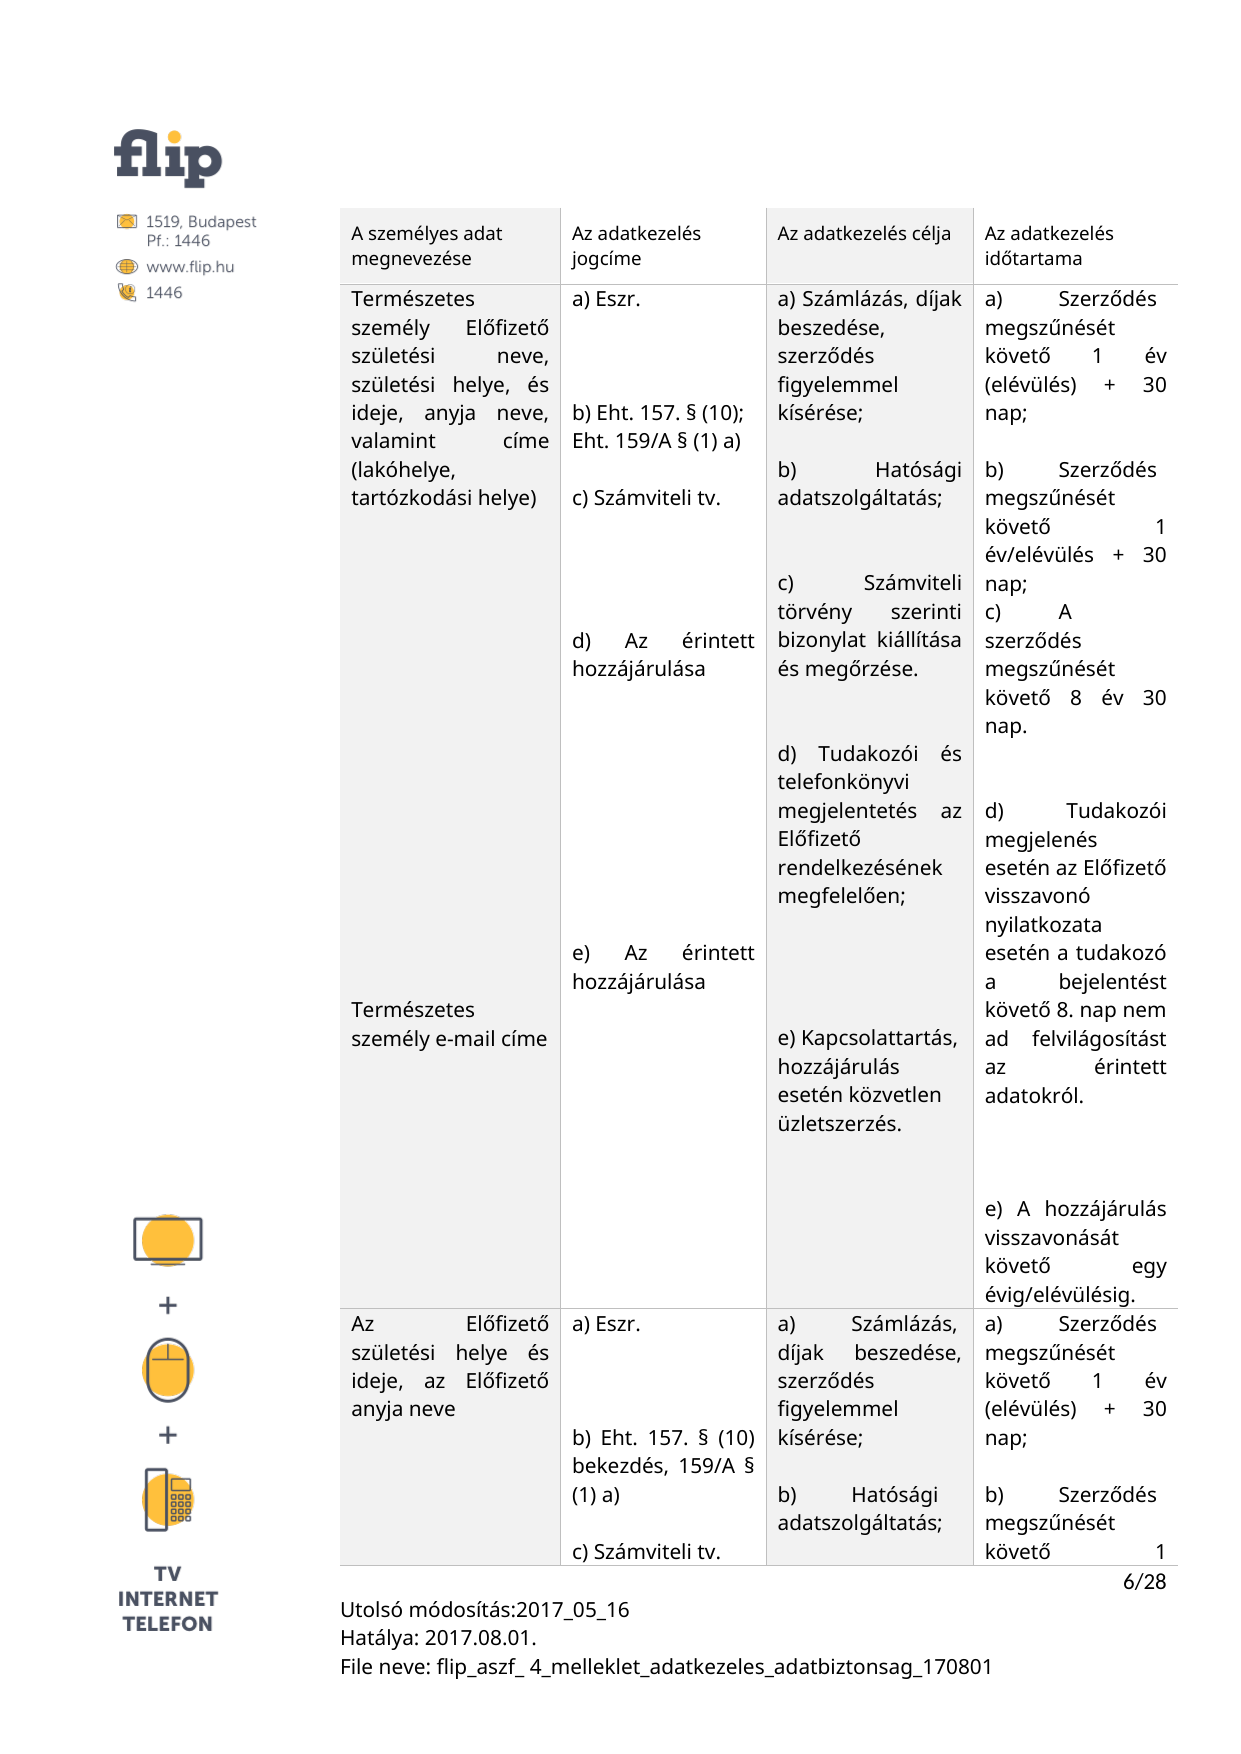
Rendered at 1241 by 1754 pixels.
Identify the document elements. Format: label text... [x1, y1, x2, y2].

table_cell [974, 1309, 1178, 1565]
table_cell Természetes személy Előfizető születési neve, születési helye, és ideje, anyja neve, valamint címe (lakóhelye, tartózkodási helye) Természetes személy e-mail címe [340, 285, 560, 1308]
table_cell a) Szerződés megszűnését követő 1 év (elévülés) + 30 nap; b) Szerződés megszűnését követő 1 év/elévülés + 30 nap; c) A szerződés megszűnését követő 8 év 30 nap. d) Tudakozói megjelenés esetén az Előfizető visszavonó nyilatkozata esetén a tudakozó a bejelentést követő 8. nap nem ad felvilágosítást az érintett adatokról. e) A hozzájárulás visszavonását követő egy évig/elévülésig. [974, 285, 1178, 1308]
table_header Az adatkezelés időtartama [974, 208, 1178, 283]
picture [0, 0, 1234, 1754]
table_header Az adatkezelés jogcíme [561, 208, 766, 283]
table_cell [340, 1309, 560, 1565]
table_header Az adatkezelés célja [767, 208, 973, 283]
table_cell a) Számlázás, díjak beszedése, szerződés figyelemmel kísérése; b) Hatósági adatszolgáltatás; c) Számviteli törvény szerinti bizonylat kiállítása és megőrzése. d) Tudakozói és telefonkönyvi megjelentetés az Előfizető rendelkezésének megfelelően; e) Kapcsolattartás, hozzájárulás esetén közvetlen üzletszerzés. [767, 285, 973, 1308]
table_cell a) Eszr. b) Eht. 157. § (10); Eht. 159/A § (1) a) c) Számviteli tv. d) Az érintett hozzájárulása e) Az érintett hozzájárulása [561, 285, 766, 1308]
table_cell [767, 1309, 973, 1565]
table_header A személyes adat megnevezése [340, 208, 560, 283]
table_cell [561, 1309, 766, 1565]
